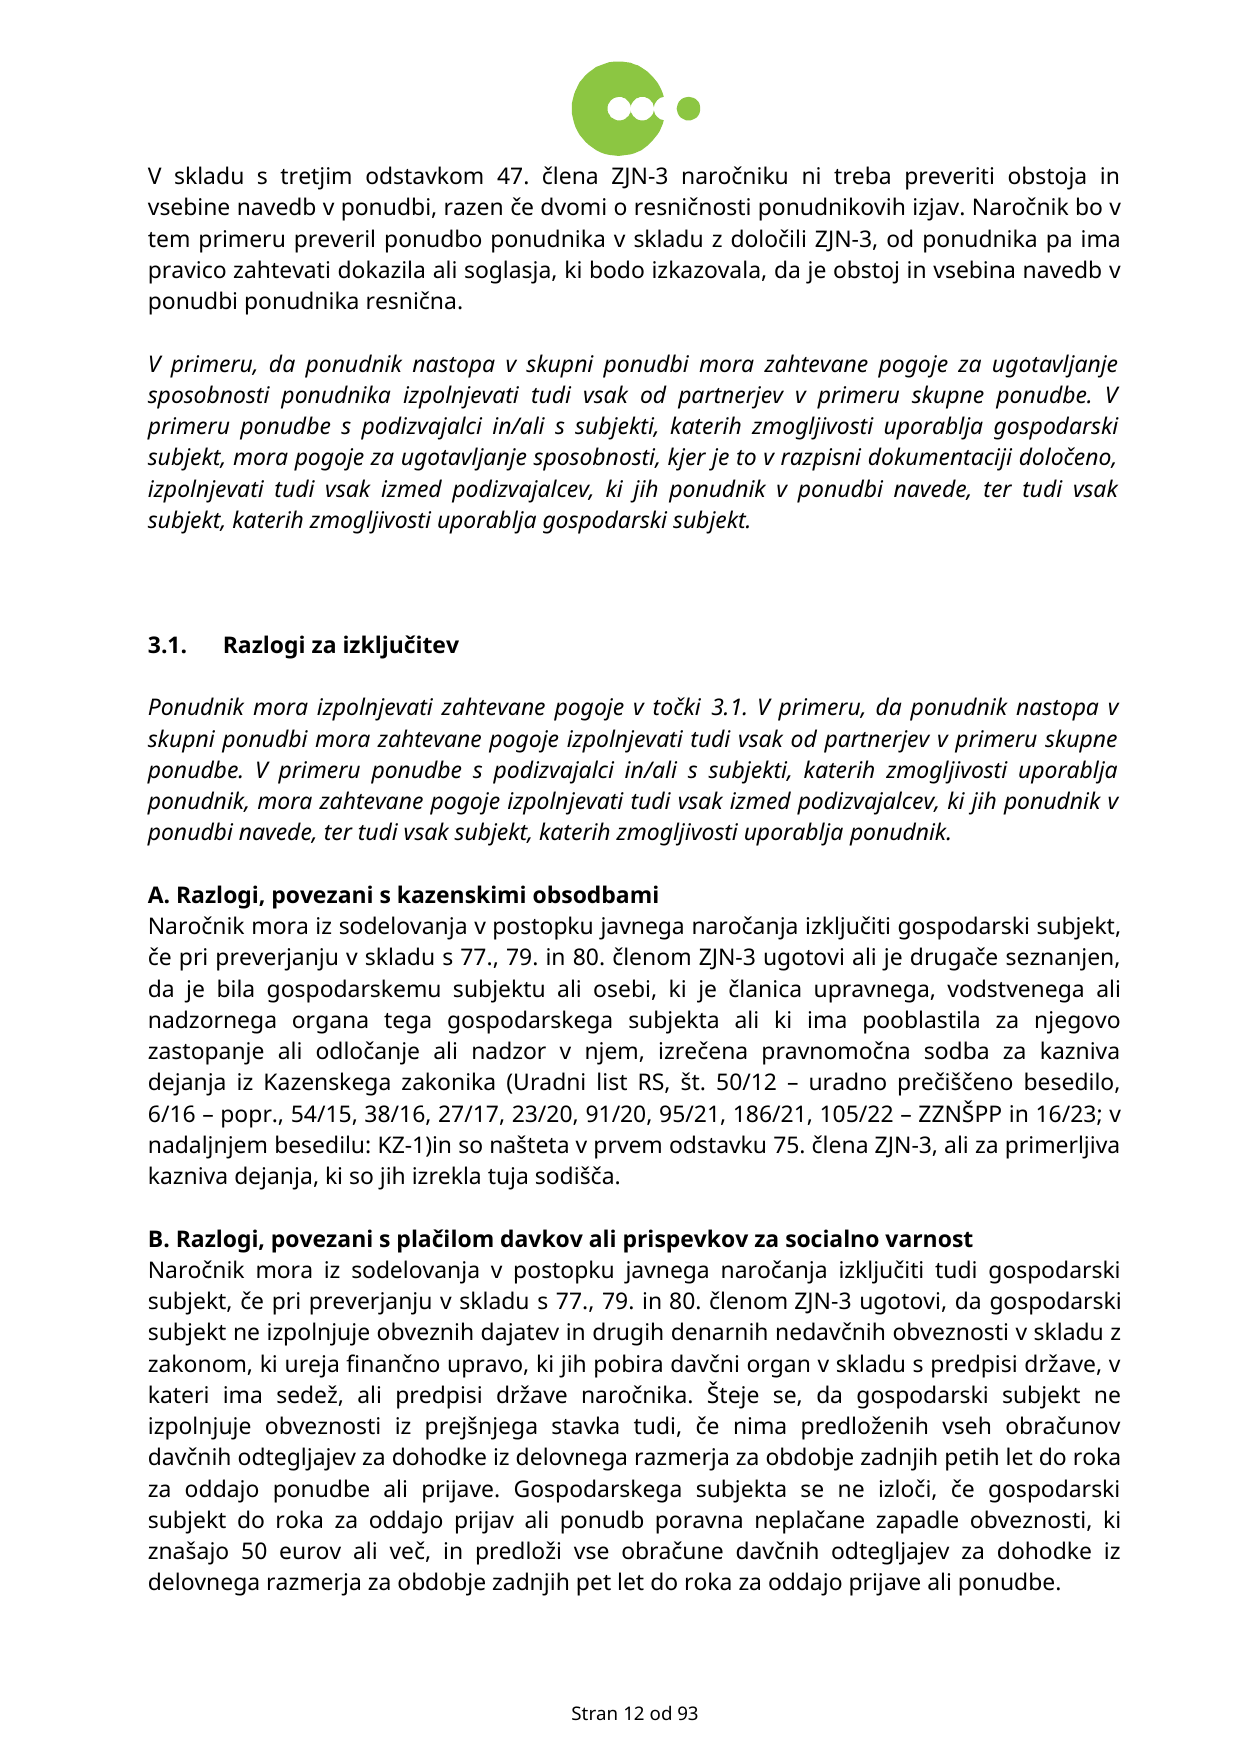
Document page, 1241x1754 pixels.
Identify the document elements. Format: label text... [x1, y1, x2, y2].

text A. Razlogi, povezani s kazenskimi obsodbami [148, 879, 1122, 910]
text Ponudnik mora izpolnjevati zahtevane pogoje v točki 3.1. V primeru, da ponudnik nastopa v skupni ponudbi mora zahtevane pogoje izpolnjevati tudi vsak od partnerjev v primeru skupne ponudbe. V primeru ponudbe s podizvajalci in/ali s subjekti, katerih zmogljivosti uporablja ponudnik, mora zahtevane pogoje izpolnjevati tudi vsak izmed podizvajalcev, ki jih ponudnik v ponudbi navede, ter tudi vsak subjekt, katerih zmogljivosti uporablja ponudnik. [148, 691, 1122, 848]
list Razlogi za izključitev [148, 629, 1122, 660]
text B. Razlogi, povezani s plačilom davkov ali prispevkov za socialno varnost [148, 1223, 1122, 1254]
text Naročnik mora iz sodelovanja v postopku javnega naročanja izključiti gospodarski subjekt, če pri preverjanju v skladu s 77., 79. in 80. členom ZJN-3 ugotovi ali je drugače seznanjen, da je bila gospodarskemu subjektu ali osebi, ki je članica upravnega, vodstvenega ali nadzornega organa tega gospodarskega subjekta ali ki ima pooblastila za njegovo zastopanje ali odločanje ali nadzor v njem, izrečena pravnomočna sodba za kazniva dejanja iz Kazenskega zakonika (Uradni list RS, št. 50/12 – uradno prečiščeno besedilo, 6/16 – popr., 54/15, 38/16, 27/17, 23/20, 91/20, 95/21, 186/21, 105/22 – ZZNŠPP in 16/23; v nadaljnjem besedilu: KZ-1)in so našteta v prvem odstavku 75. člena ZJN-3, ali za primerljiva kazniva dejanja, ki so jih izrekla tuja sodišča. [148, 910, 1122, 1191]
text V primeru, da ponudnik nastopa v skupni ponudbi mora zahtevane pogoje za ugotavljanje sposobnosti ponudnika izpolnjevati tudi vsak od partnerjev v primeru skupne ponudbe. V primeru ponudbe s podizvajalci in/ali s subjekti, katerih zmogljivosti uporablja gospodarski subjekt, mora pogoje za ugotavljanje sposobnosti, kjer je to v razpisni dokumentaciji določeno, izpolnjevati tudi vsak izmed podizvajalcev, ki jih ponudnik v ponudbi navede, ter tudi vsak subjekt, katerih zmogljivosti uporablja gospodarski subjekt. [148, 348, 1122, 535]
text V skladu s tretjim odstavkom 47. člena ZJN-3 naročniku ni treba preveriti obstoja in vsebine navedb v ponudbi, razen če dvomi o resničnosti ponudnikovih izjav. Naročnik bo v tem primeru preveril ponudbo ponudnika v skladu z določili ZJN-3, od ponudnika pa ima pravico zahtevati dokazila ali soglasja, ki bodo izkazovala, da je obstoj in vsebina navedb v ponudbi ponudnika resnična. [148, 160, 1122, 316]
text Naročnik mora iz sodelovanja v postopku javnega naročanja izključiti tudi gospodarski subjekt, če pri preverjanju v skladu s 77., 79. in 80. členom ZJN-3 ugotovi, da gospodarski subjekt ne izpolnjuje obveznih dajatev in drugih denarnih nedavčnih obveznosti v skladu z zakonom, ki ureja finančno upravo, ki jih pobira davčni organ v skladu s predpisi države, v kateri ima sedež, ali predpisi države naročnika. Šteje se, da gospodarski subjekt ne izpolnjuje obveznosti iz prejšnjega stavka tudi, če nima predloženih vseh obračunov davčnih odtegljajev za dohodke iz delovnega razmerja za obdobje zadnjih petih let do roka za oddajo ponudbe ali prijave. Gospodarskega subjekta se ne izloči, če gospodarski subjekt do roka za oddajo prijav ali ponudb poravna neplačane zapadle obveznosti, ki znašajo 50 eurov ali več, in predloži vse obračune davčnih odtegljajev za dohodke iz delovnega razmerja za obdobje zadnjih pet let do roka za oddajo prijave ali ponudbe. [148, 1254, 1122, 1598]
